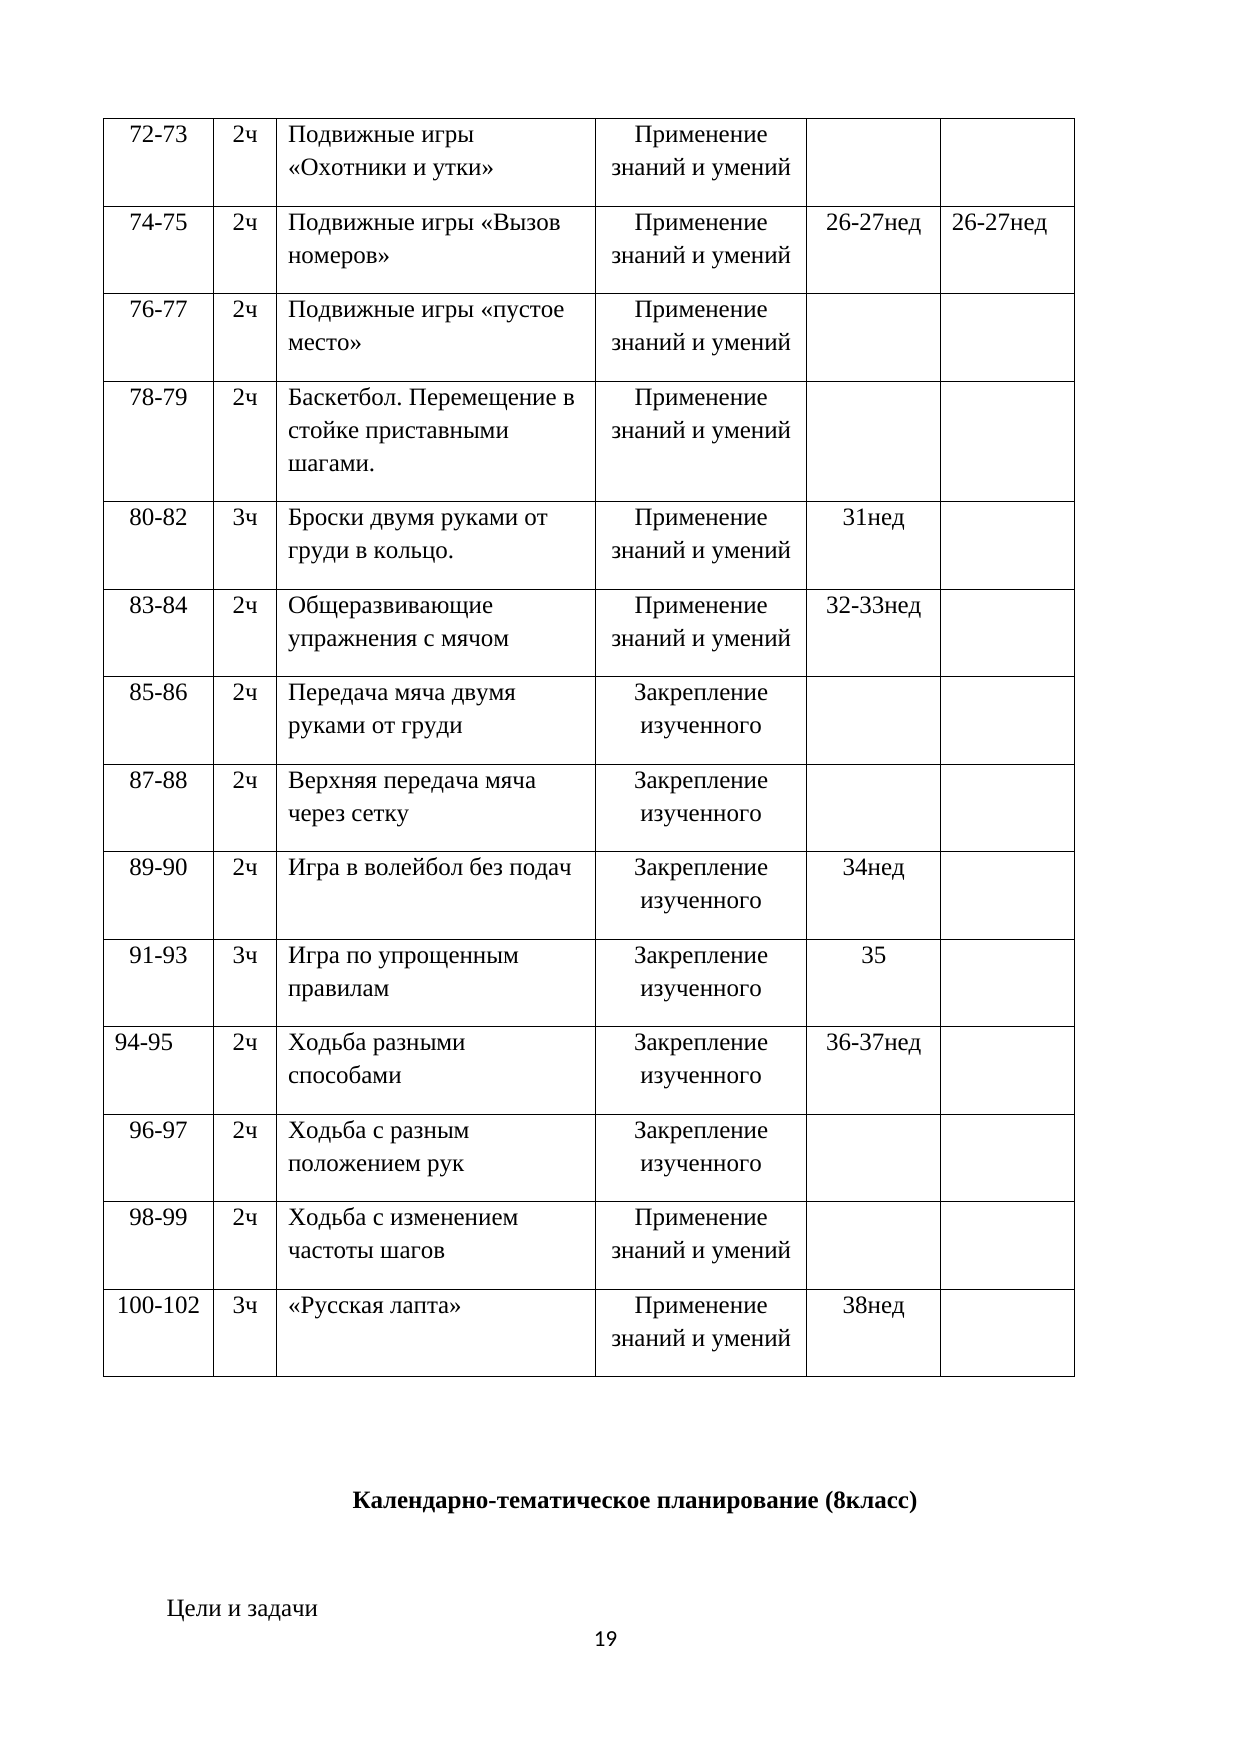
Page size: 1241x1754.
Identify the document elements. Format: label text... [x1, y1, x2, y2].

table_cell 2ч [214, 677, 276, 764]
table_cell Применение знаний и умений [596, 382, 806, 501]
table_cell 3ч [214, 502, 276, 589]
table_cell [941, 940, 1074, 1026]
table_cell Игра по упрощенным правилам [277, 940, 595, 1026]
table_cell Ходьба с изменением частоты шагов [277, 1202, 595, 1289]
table_cell 87-88 [104, 765, 213, 851]
table_cell [807, 677, 940, 764]
text Цели и задачи [148, 1593, 1063, 1621]
table_cell [941, 1202, 1074, 1289]
table_cell Применение знаний и умений [596, 207, 806, 293]
table_cell Броски двумя руками от груди в кольцо. [277, 502, 595, 589]
table_cell 2ч [214, 207, 276, 293]
table_cell [807, 1202, 940, 1289]
table_cell [941, 677, 1074, 764]
table_cell [941, 1027, 1074, 1114]
table_cell 74-75 [104, 207, 213, 293]
table_cell Закрепление изученного [596, 1115, 806, 1201]
table_cell 91-93 [104, 940, 213, 1026]
table_cell Подвижные игры «Вызов номеров» [277, 207, 595, 293]
table_cell 100-102 [104, 1290, 213, 1376]
table_cell 2ч [214, 1027, 276, 1114]
table_cell 85-86 [104, 677, 213, 764]
table_cell [941, 852, 1074, 939]
table_cell Закрепление изученного [596, 765, 806, 851]
table_cell Применение знаний и умений [596, 502, 806, 589]
table_cell 26-27нед [807, 207, 940, 293]
table_cell 78-79 [104, 382, 213, 501]
table_cell [807, 1115, 940, 1201]
table_cell Игра в волейбол без подач [277, 852, 595, 939]
table_cell «Русская лапта» [277, 1290, 595, 1376]
table_cell 31нед [807, 502, 940, 589]
table_cell Ходьба разными способами [277, 1027, 595, 1114]
table_cell 34нед [807, 852, 940, 939]
table_cell [807, 382, 940, 501]
table_cell Ходьба с разным положением рук [277, 1115, 595, 1201]
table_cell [596, 119, 806, 206]
table_cell [941, 1290, 1074, 1376]
table_cell [941, 765, 1074, 851]
table_cell Закрепление изученного [596, 852, 806, 939]
table_cell Подвижные игры «пустое место» [277, 294, 595, 381]
table_cell [941, 502, 1074, 589]
table_cell [941, 294, 1074, 381]
table_cell 2ч [214, 590, 276, 676]
table_cell 98-99 [104, 1202, 213, 1289]
table_cell 89-90 [104, 852, 213, 939]
table_cell 32-33нед [807, 590, 940, 676]
table_cell Передача мяча двумя руками от груди [277, 677, 595, 764]
table_cell 2ч [214, 765, 276, 851]
table_cell 2ч [214, 1115, 276, 1201]
table_cell Применение знаний и умений [596, 590, 806, 676]
table_cell 94-95 [104, 1027, 213, 1114]
table_cell [941, 382, 1074, 501]
table_cell Верхняя передача мяча через сетку [277, 765, 595, 851]
table_cell 35 [807, 940, 940, 1026]
table_cell 2ч [214, 382, 276, 501]
table_cell [941, 119, 1074, 206]
table_cell 38нед [807, 1290, 940, 1376]
table_cell 80-82 [104, 502, 213, 589]
table_cell Баскетбол. Перемещение в стойке приставными шагами. [277, 382, 595, 501]
table_cell 2ч [214, 119, 276, 206]
table_cell Закрепление изученного [596, 1027, 806, 1114]
table_cell Закрепление изученного [596, 677, 806, 764]
table_cell 83-84 [104, 590, 213, 676]
table_cell 2ч [214, 1202, 276, 1289]
table_cell Подвижные игры «Охотники и утки» [277, 119, 595, 206]
table_cell 36-37нед [807, 1027, 940, 1114]
table_cell Применение знаний и умений [596, 1290, 806, 1376]
table_cell [807, 119, 940, 206]
table_cell [941, 590, 1074, 676]
table_cell 3ч [214, 1290, 276, 1376]
table_cell Применение знаний и умений [596, 294, 806, 381]
table_cell Применение знаний и умений [596, 1202, 806, 1289]
table_cell 2ч [214, 852, 276, 939]
table_cell [941, 1115, 1074, 1201]
table_cell [807, 294, 940, 381]
table_cell 72-73 [104, 119, 213, 206]
table_cell 96-97 [104, 1115, 213, 1201]
table_cell Общеразвивающие упражнения с мячом [277, 590, 595, 676]
table_cell 26-27нед [941, 207, 1074, 293]
table_cell [807, 765, 940, 851]
table_cell 2ч [214, 294, 276, 381]
text Календарно-тематическое планирование (8класс) [148, 1485, 1063, 1514]
table_cell 3ч [214, 940, 276, 1026]
table_cell Закрепление изученного [596, 940, 806, 1026]
table_cell 76-77 [104, 294, 213, 381]
